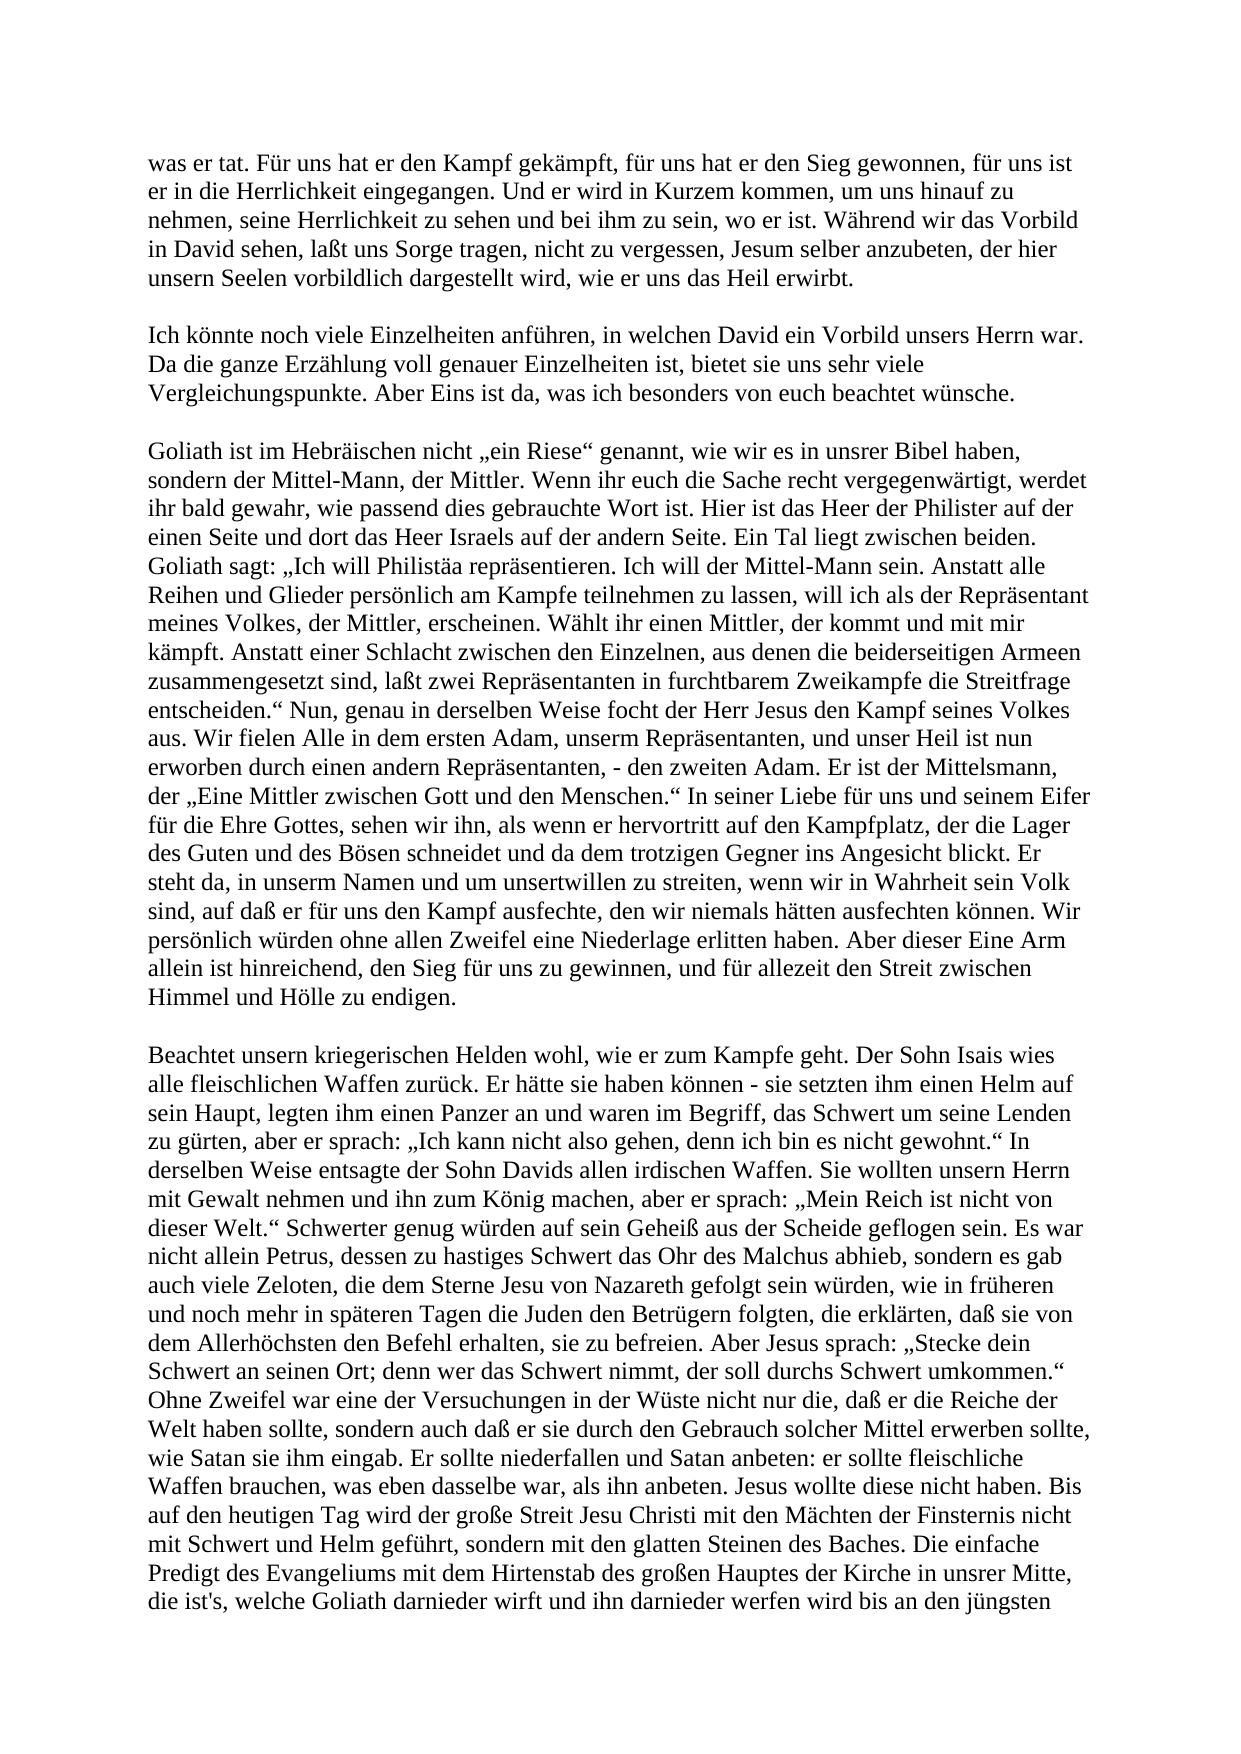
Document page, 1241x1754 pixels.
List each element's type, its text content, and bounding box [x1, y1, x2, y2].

text Ich könnte noch viele Einzelheiten anführen, in welchen David ein Vorbild unsers Herrn war. Da die ganze Erzählung voll genauer Einzelheiten ist, bietet sie uns sehr viele Vergleichungspunkte. Aber Eins ist da, was ich besonders von euch beachtet wünsche. [148, 321, 1093, 407]
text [148, 1040, 1093, 1615]
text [148, 148, 1093, 291]
text Goliath ist im Hebräischen nicht „ein Riese“ genannt, wie wir es in unsrer Bibel haben, sondern der Mittel-Mann, der Mittler. Wenn ihr euch die Sache recht vergegenwärtigt, werdet ihr bald gewahr, wie passend dies gebrauchte Wort ist. Hier ist das Heer der Philister auf der einen Seite und dort das Heer Israels auf der andern Seite. Ein Tal liegt zwischen beiden. Goliath sagt: „Ich will Philistäa repräsentieren. Ich will der Mittel-Mann sein. Anstatt alle Reihen und Glieder persönlich am Kampfe teilnehmen zu lassen, will ich als der Repräsentant meines Volkes, der Mittler, erscheinen. Wählt ihr einen Mittler, der kommt und mit mir kämpft. Anstatt einer Schlacht zwischen den Einzelnen, aus denen die beiderseitigen Armeen zusammengesetzt sind, laßt zwei Repräsentanten in furchtbarem Zweikampfe die Streitfrage entscheiden.“ Nun, genau in derselben Weise focht der Herr Jesus den Kampf seines Volkes aus. Wir fielen Alle in dem ersten Adam, unserm Repräsentanten, und unser Heil ist nun erworben durch einen andern Repräsentanten, - den zweiten Adam. Er ist der Mittelsmann, der „Eine Mittler zwischen Gott und den Menschen.“ In seiner Liebe für uns und seinem Eifer für die Ehre Gottes, sehen wir ihn, als wenn er hervortritt auf den Kampfplatz, der die Lager des Guten und des Bösen schneidet und da dem trotzigen Gegner ins Angesicht blickt. Er steht da, in unserm Namen und um unsertwillen zu streiten, wenn wir in Wahrheit sein Volk sind, auf daß er für uns den Kampf ausfechte, den wir niemals hätten ausfechten können. Wir persönlich würden ohne allen Zweifel eine Niederlage erlitten haben. Aber dieser Eine Arm allein ist hinreichend, den Sieg für uns zu gewinnen, und für allezeit den Streit zwischen Himmel und Hölle zu endigen. [148, 436, 1093, 1011]
